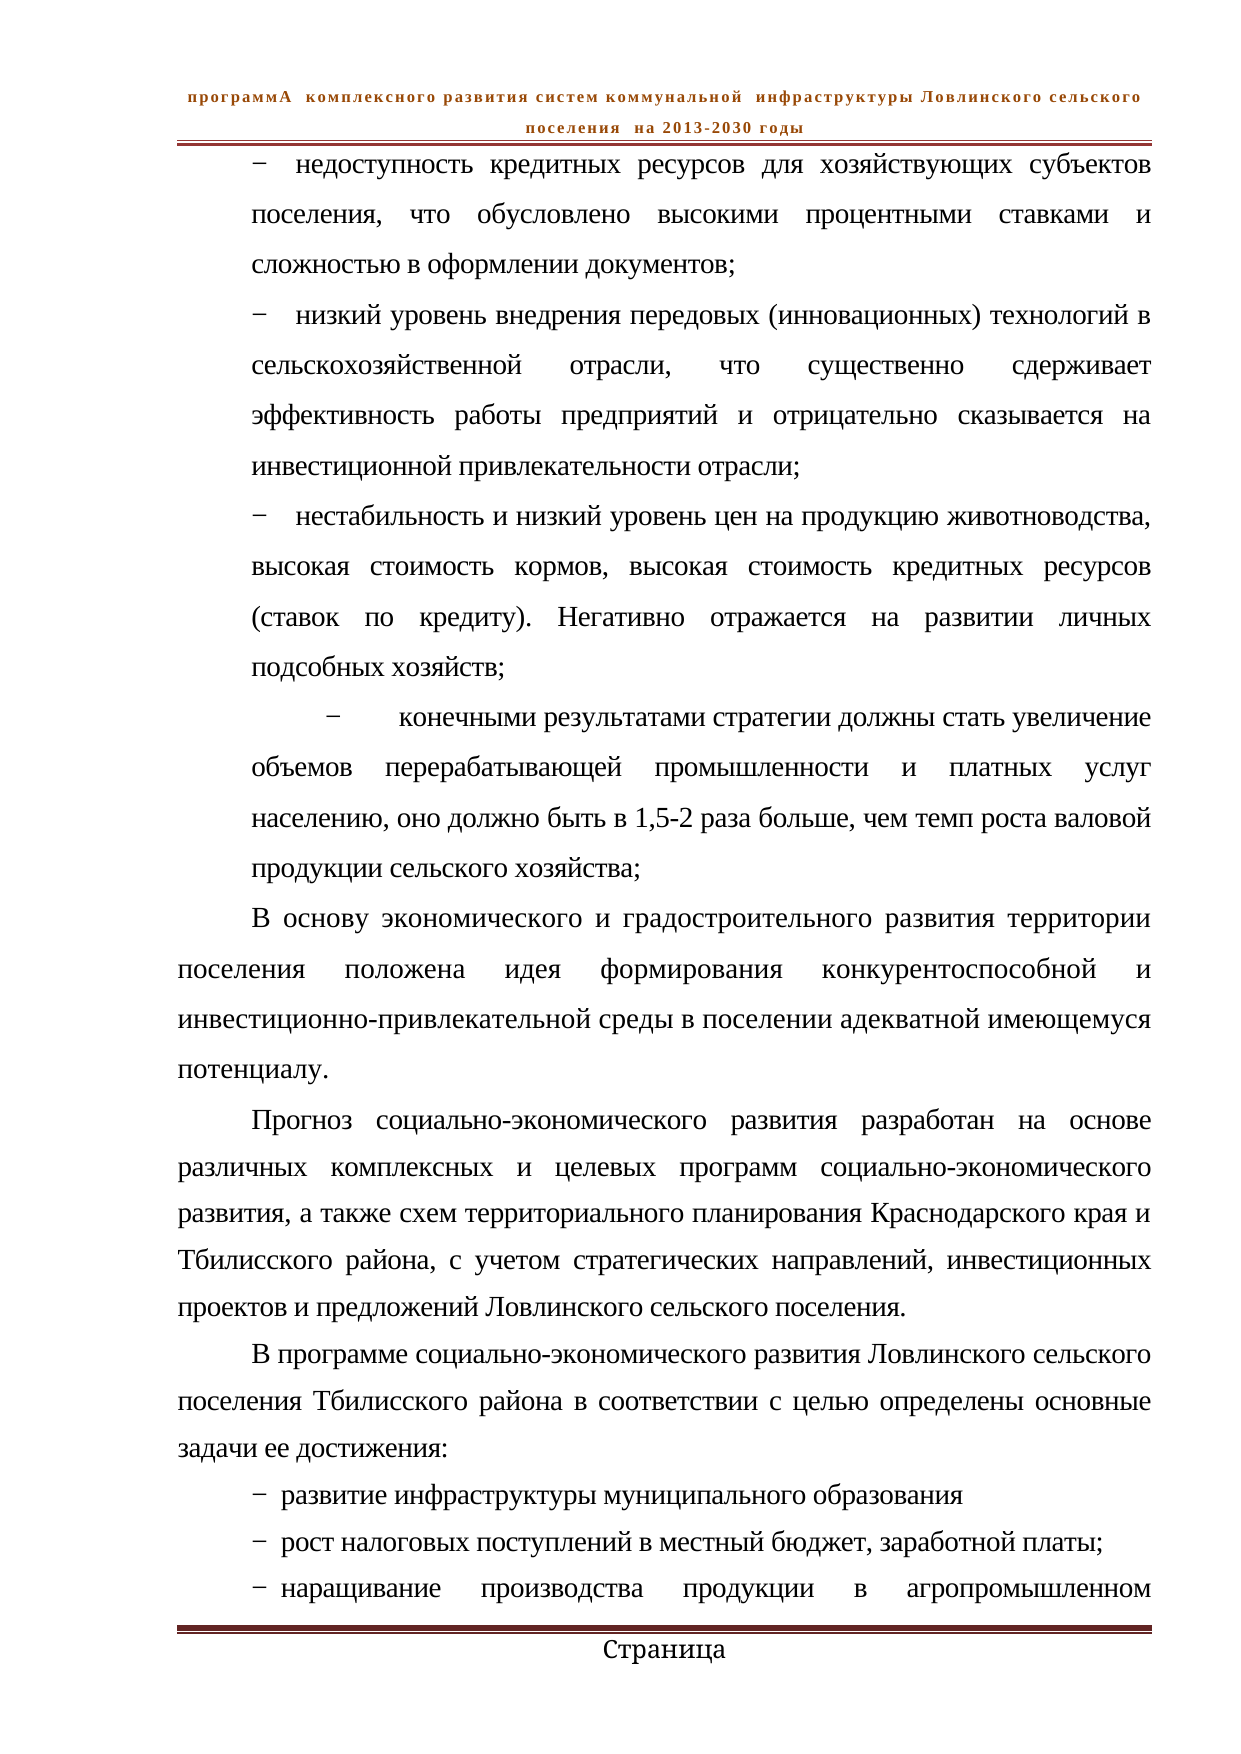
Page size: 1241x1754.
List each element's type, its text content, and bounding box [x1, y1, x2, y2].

list развитие инфраструктуры муниципального образования [251, 1477, 1152, 1510]
text Прогноз социально-экономического развития разработан на основе различных комплексных и целевых программ социально-экономического развития, а также схем территориального планирования Краснодарского края и Тбилисского района, с учетом стратегических направлений, инвестиционных проектов и предложений Ловлинского сельского поселения. [177, 1102, 1152, 1323]
list низкий уровень внедрения передовых (инновационных) технологий в сельскохозяйственной отрасли, что существенно сдерживает эффективность работы предприятий и отрицательно сказывается на инвестиционной привлекательности отрасли; [251, 297, 1152, 481]
list нестабильность и низкий уровень цен на продукцию животноводства, высокая стоимость кормов, высокая стоимость кредитных ресурсов (ставок по кредиту). Негативно отражается на развитии личных подсобных хозяйств; [251, 498, 1152, 682]
list рост налоговых поступлений в местный бюджет, заработной платы; [177, 1524, 1152, 1557]
text В основу экономического и градостроительного развития территории поселения положена идея формирования конкурентоспособной и инвестиционно-привлекательной среды в поселении адекватной имеющемуся потенциалу. [177, 901, 1152, 1085]
list конечными результатами стратегии должны стать увеличение объемов перерабатывающей промышленности и платных услуг населению, оно должно быть в 1,5-2 раза больше, чем темп роста валовой продукции сельского хозяйства; [251, 699, 1152, 884]
list недоступность кредитных ресурсов для хозяйствующих субъектов поселения, что обусловлено высокими процентными ставками и сложностью в оформлении документов; [251, 146, 1152, 280]
text В программе социально-экономического развития Ловлинского сельского поселения Тбилисского района в соответствии с целью определены основные задачи ее достижения: [177, 1336, 1152, 1463]
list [177, 1571, 1152, 1604]
